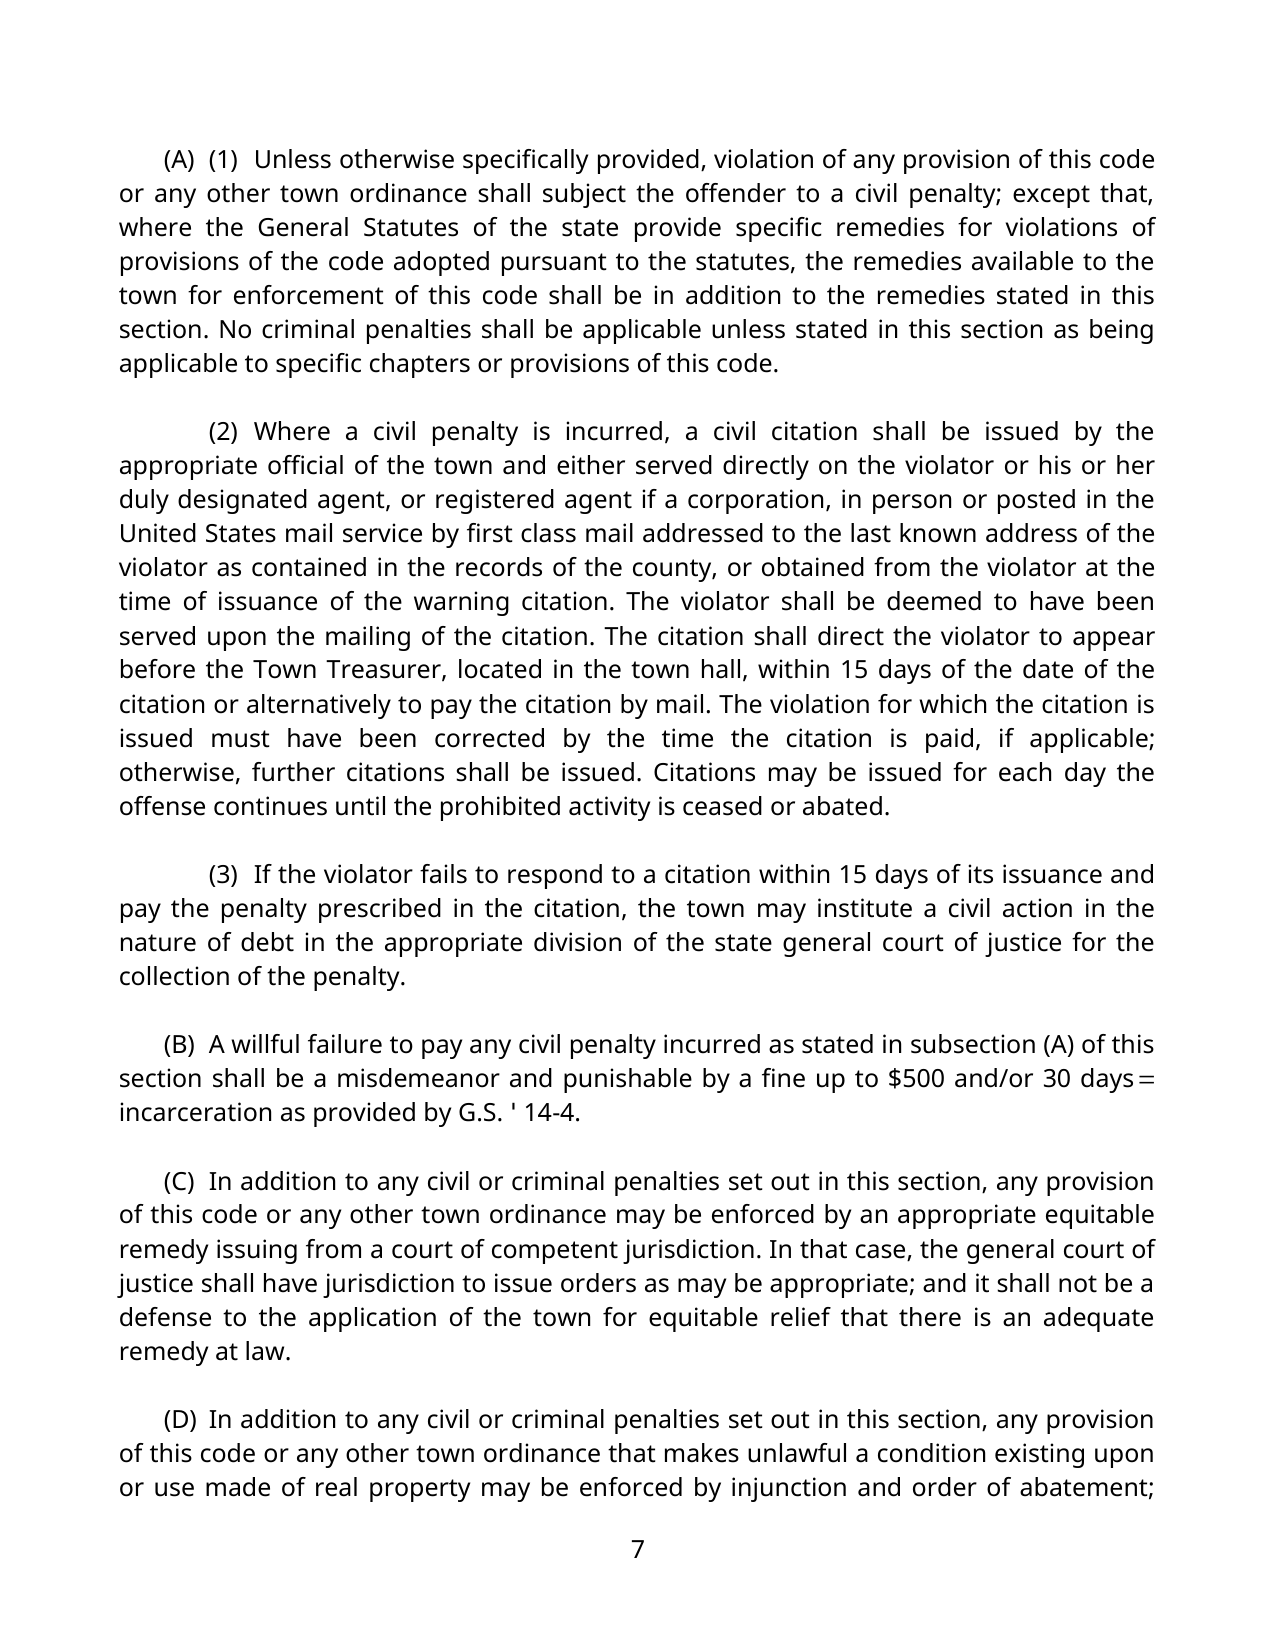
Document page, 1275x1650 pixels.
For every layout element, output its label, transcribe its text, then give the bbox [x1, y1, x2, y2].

text (2) Where a civil penalty is incurred, a civil citation shall be issued by the appropriate official of the town and either served directly on the violator or his or her duly designated agent, or registered agent if a corporation, in person or posted in the United States mail service by first class mail addressed to the last known address of the violator as contained in the records of the county, or obtained from the violator at the time of issuance of the warning citation. The violator shall be deemed to have been served upon the mailing of the citation. The citation shall direct the violator to appear before the Town Treasurer, located in the town hall, within 15 days of the date of the citation or alternatively to pay the citation by mail. The violation for which the citation is issued must have been corrected by the time the citation is paid, if applicable; otherwise, further citations shall be issued. Citations may be issued for each day the offense continues until the prohibited activity is ceased or abated. [118, 414, 1157, 822]
text (A) (1) Unless otherwise specifically provided, violation of any provision of this code or any other town ordinance shall subject the offender to a civil penalty; except that, where the General Statutes of the state provide specific remedies for violations of provisions of the code adopted pursuant to the statutes, the remedies available to the town for enforcement of this code shall be in addition to the remedies stated in this section. No criminal penalties shall be applicable unless stated in this section as being applicable to specific chapters or provisions of this code. [118, 141, 1157, 380]
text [118, 1402, 1157, 1504]
text (B) A willful failure to pay any civil penalty incurred as stated in subsection (A) of this section shall be a misdemeanor and punishable by a fine up to $500 and/or 30 days incarceration as provided by G.S. 14-4. [118, 1027, 1157, 1129]
text (C) In addition to any civil or criminal penalties set out in this section, any provision of this code or any other town ordinance may be enforced by an appropriate equitable remedy issuing from a court of competent jurisdiction. In that case, the general court of justice shall have jurisdiction to issue orders as may be appropriate; and it shall not be a defense to the application of the town for equitable relief that there is an adequate remedy at law. [118, 1163, 1157, 1367]
text (3) If the violator fails to respond to a citation within 15 days of its issuance and pay the penalty prescribed in the citation, the town may institute a civil action in the nature of debt in the appropriate division of the state general court of justice for the collection of the penalty. [118, 857, 1157, 993]
